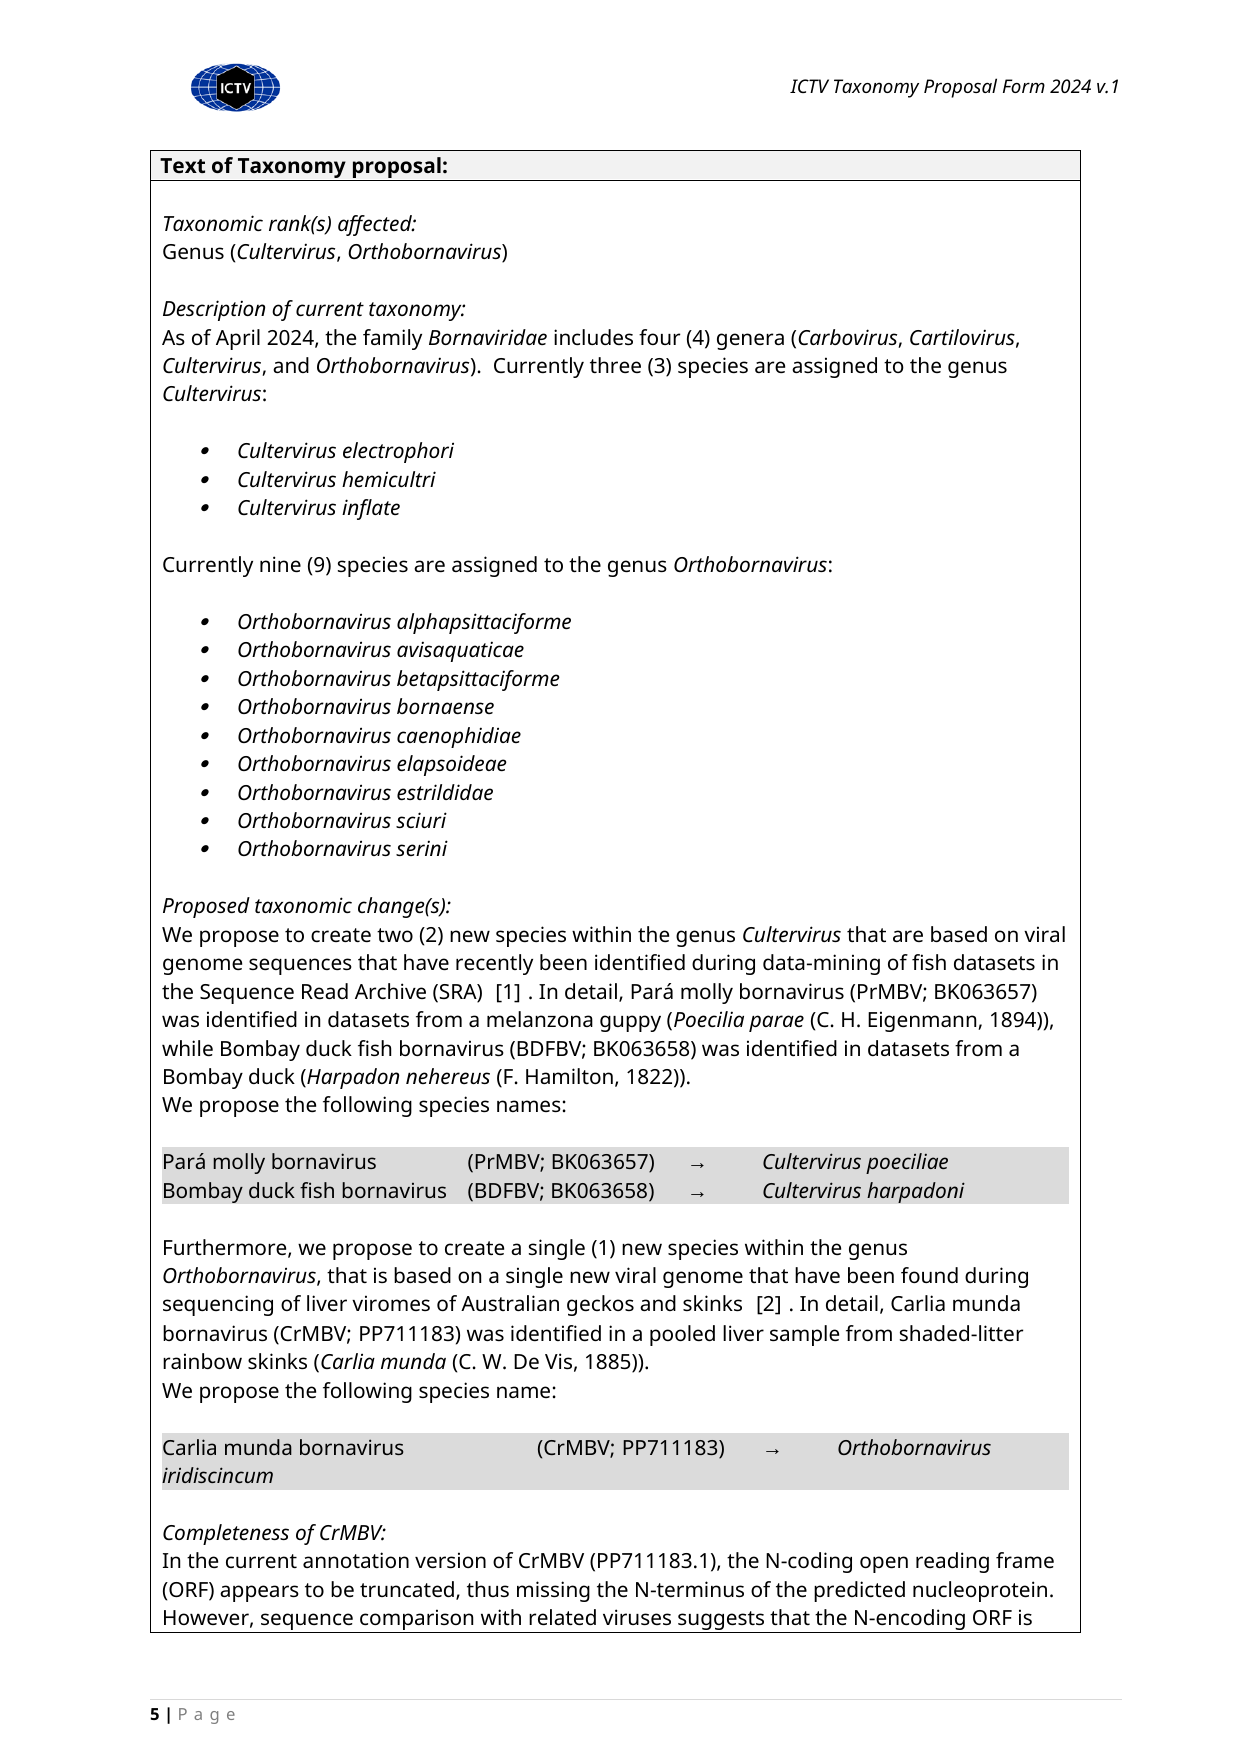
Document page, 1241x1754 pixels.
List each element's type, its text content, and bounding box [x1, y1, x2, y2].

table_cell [151, 181, 1080, 1632]
picture [190, 56, 282, 113]
table_header Text of Taxonomy proposal: [151, 151, 1080, 179]
